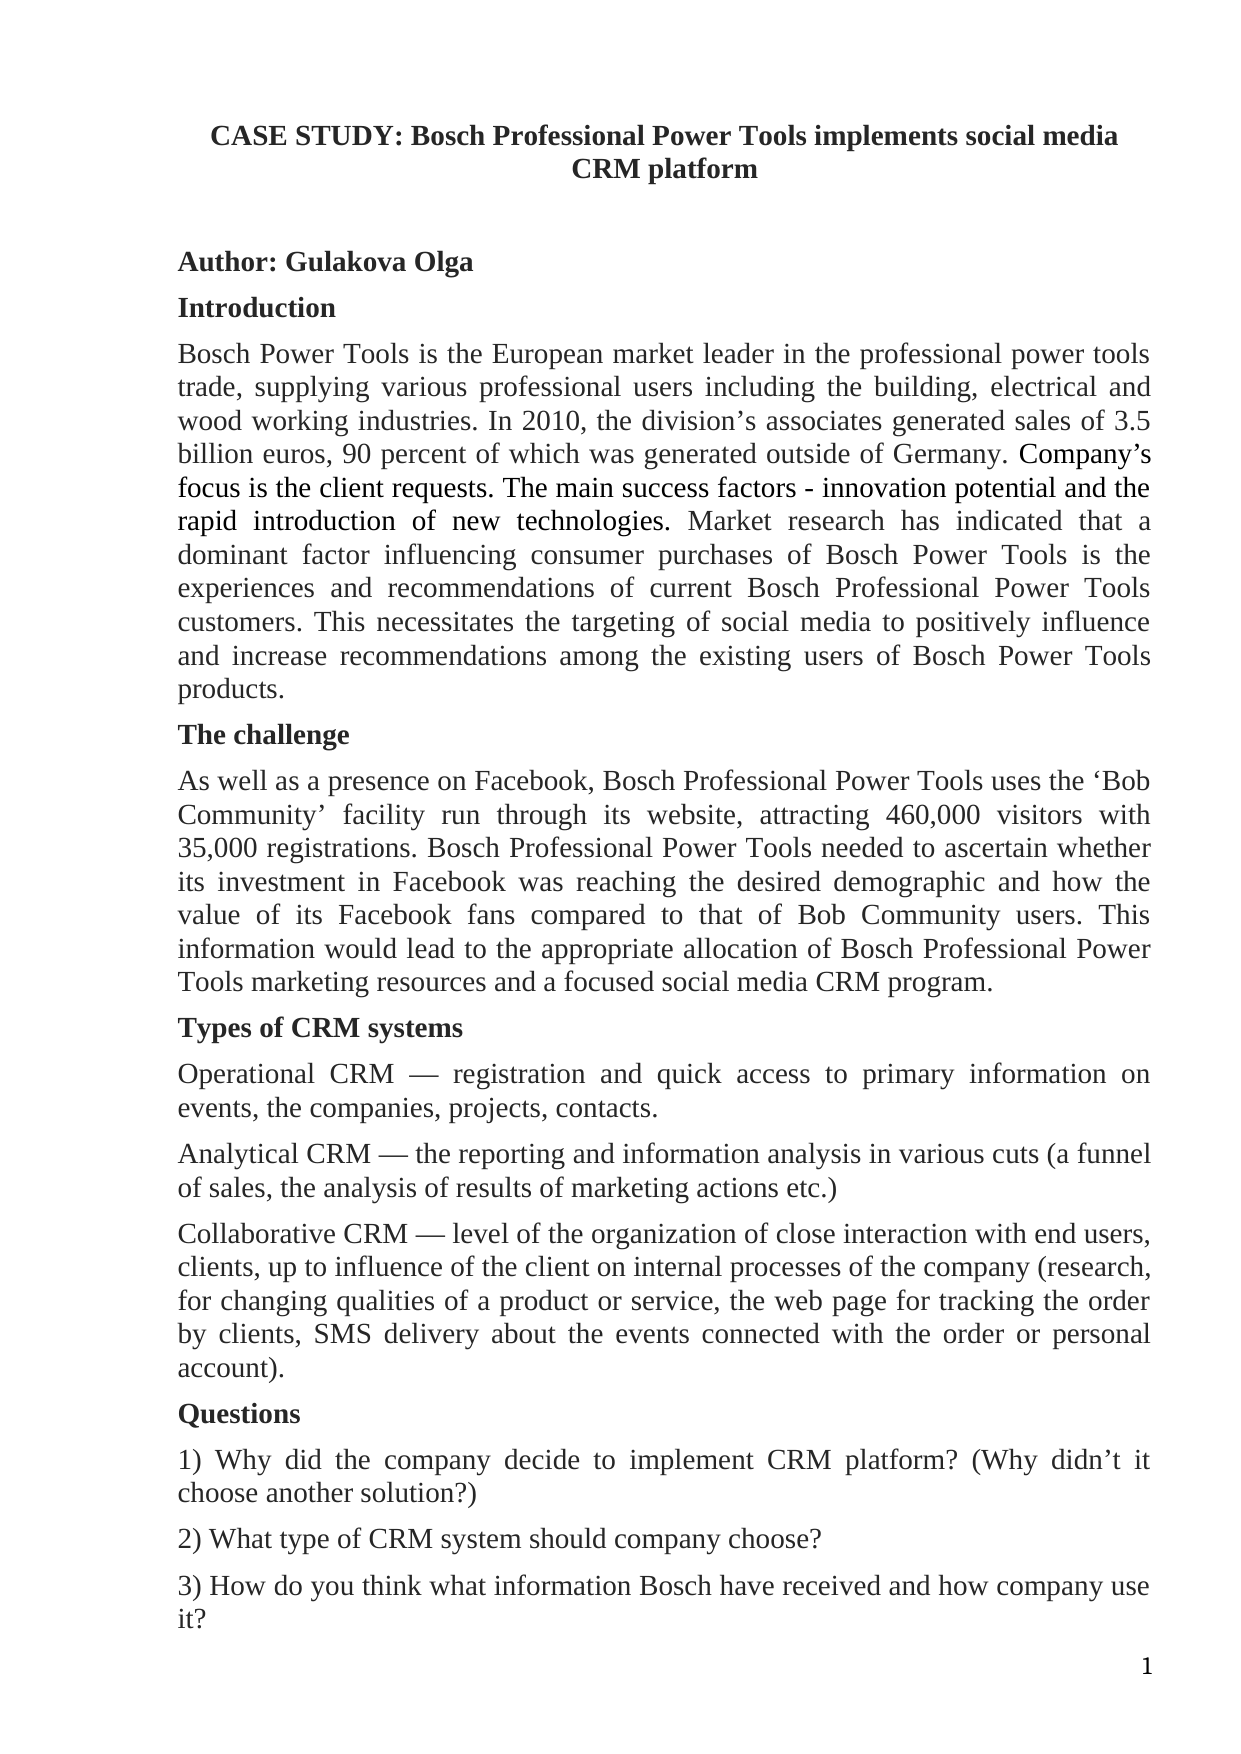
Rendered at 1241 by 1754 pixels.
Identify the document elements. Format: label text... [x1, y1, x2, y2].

text The challenge [177, 717, 1152, 751]
text Questions [177, 1396, 1152, 1429]
text 2) What type of CRM system should company choose? [177, 1522, 1152, 1555]
text Types of CRM systems [177, 1011, 1152, 1044]
text Operational CRM — registration and quick access to primary information on events, the companies, projects, contacts. [177, 1057, 1152, 1124]
text 3) How do you think what information Bosch have received and how company use it? [177, 1568, 1152, 1635]
text Introduction [177, 290, 1152, 323]
text 1) Why did the company decide to implement CRM platform? (Why didn’t it choose another solution?) [177, 1442, 1152, 1509]
text Analytical CRM — the reporting and information analysis in various cuts (a funnel of sales, the analysis of results of marketing actions etc.) [177, 1136, 1152, 1203]
text As well as a presence on Facebook, Bosch Professional Power Tools uses the ‘Bob Community’ facility run through its website, attracting 460,000 visitors with 35,000 registrations. Bosch Professional Power Tools needed to ascertain whether its investment in Facebook was reaching the desired demographic and how the value of its Facebook fans compared to that of Bob Community users. This information would lead to the appropriate allocation of Bosch Professional Power Tools marketing resources and a focused social media CRM program. [177, 763, 1152, 998]
text Collaborative CRM — level of the organization of close interaction with end users, clients, up to influence of the client on internal processes of the company (research, for changing qualities of a product or service, the web page for tracking the order by clients, SMS delivery about the events connected with the order or personal account). [177, 1216, 1152, 1383]
text CASE STUDY: Bosch Professional Power Tools implements social media CRM platform [177, 118, 1152, 185]
text Author: Gulakova Olga [177, 244, 1152, 277]
text Bosch Power Tools is the European market leader in the professional power tools trade, supplying various professional users including the building, electrical and wood working industries. In 2010, the division’s associates generated sales of 3.5 billion euros, 90 percent of which was generated outside of Germany. Company’s focus is the client requests. The main success factors - innovation potential and the rapid introduction of new technologies. Market research has indicated that a dominant factor influencing consumer purchases of Bosch Power Tools is the experiences and recommendations of current Bosch Professional Power Tools customers. This necessitates the targeting of social media to positively influence and increase recommendations among the existing users of Bosch Power Tools products. [177, 336, 1152, 705]
